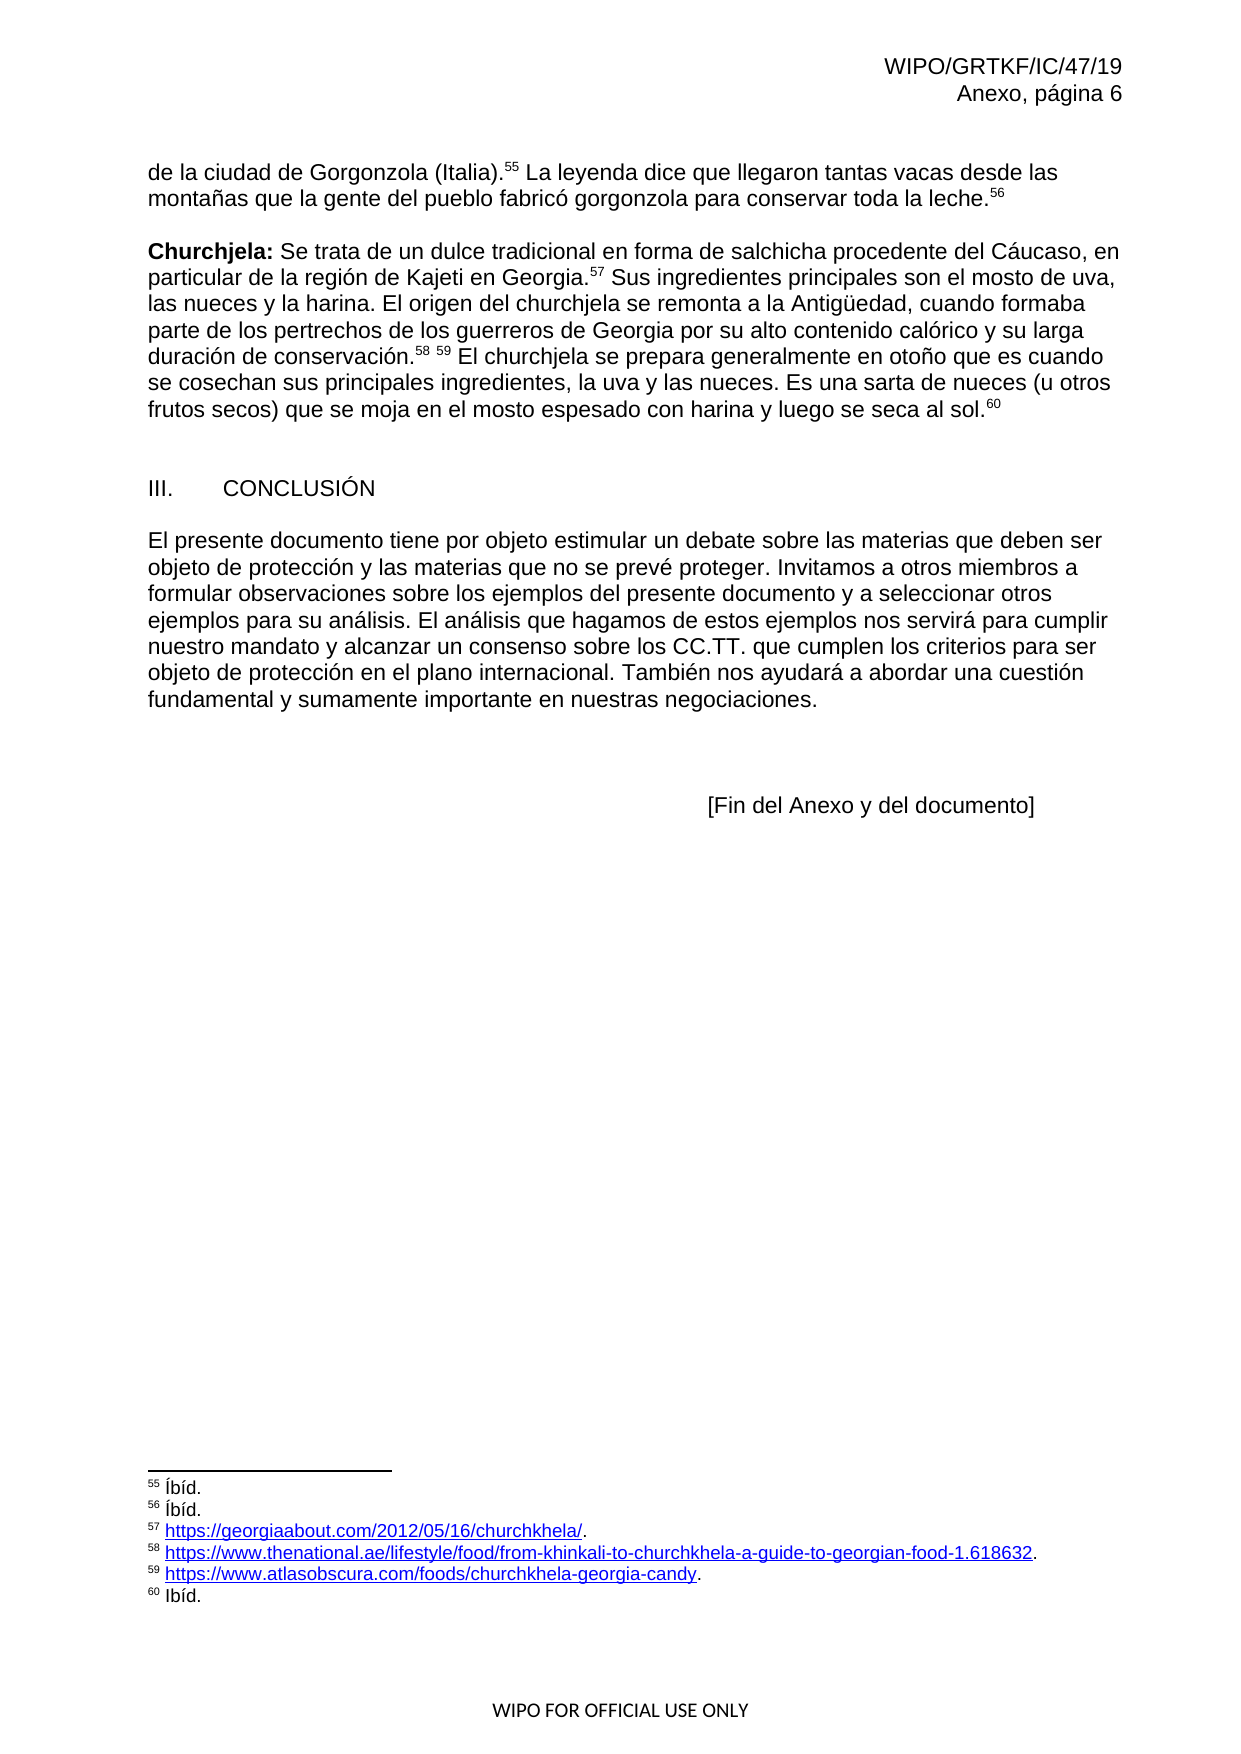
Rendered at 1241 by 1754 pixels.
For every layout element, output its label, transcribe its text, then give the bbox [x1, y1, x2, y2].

text Churchjela: Se trata de un dulce tradicional en forma de salchicha procedente del Cáucaso, en particular de la región de Kajeti en Georgia. Sus ingredientes principales son el mosto de uva, las nueces y la harina. El origen del churchjela se remonta a la Antigüedad, cuando formaba parte de los pertrechos de los guerreros de Georgia por su alto contenido calórico y su larga duración de conservación. El churchjela se prepara generalmente en otoño que es cuando se cosechan sus principales ingredientes, la uva y las nueces. Es una sarta de nueces (u otros frutos secos) que se moja en el mosto espesado con harina y luego se seca al sol. [148, 238, 1122, 422]
text El presente documento tiene por objeto estimular un debate sobre las materias que deben ser objeto de protección y las materias que no se prevé proteger. Invitamos a otros miembros a formular observaciones sobre los ejemplos del presente documento y a seleccionar otros ejemplos para su análisis. El análisis que hagamos de estos ejemplos nos servirá para cumplir nuestro mandato y alcanzar un consenso sobre los CC.TT. que cumplen los criterios para ser objeto de protección en el plano internacional. También nos ayudará a abordar una cuestión fundamental y sumamente importante en nuestras negociaciones. [148, 527, 1122, 712]
list CONCLUSIÓN [148, 475, 1122, 501]
text [Fin del Anexo y del documento] [620, 791, 1122, 818]
